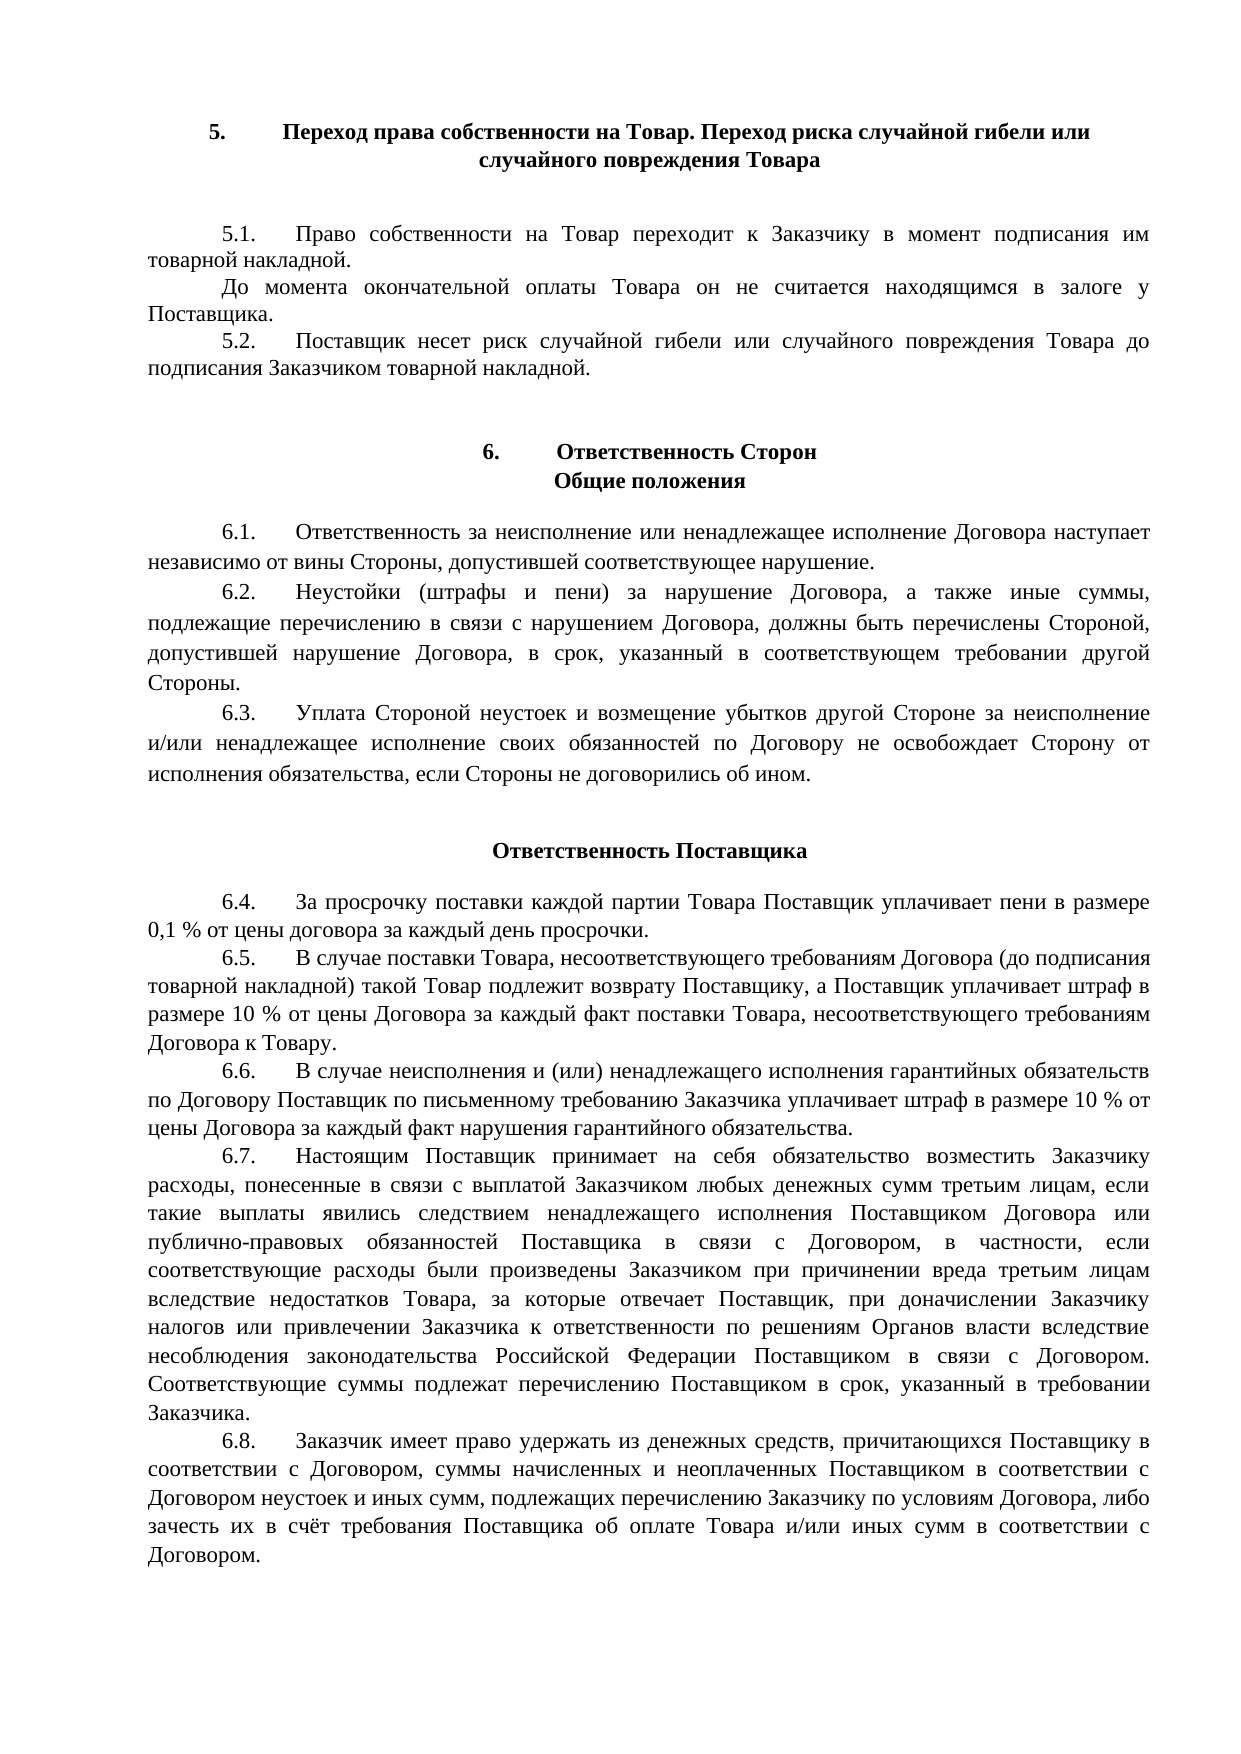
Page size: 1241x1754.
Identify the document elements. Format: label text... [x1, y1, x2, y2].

list Неустойки (штрафы и пени) за нарушение Договора, а также иные суммы, подлежащие перечислению в связи с нарушением Договора, должны быть перечислены Стороной, допустившей нарушение Договора, в срок, указанный в соответствующем требовании другой Стороны. [148, 578, 1152, 695]
list Право собственности на Товар переходит к Заказчику в момент подписания им товарной накладной. [148, 220, 1152, 273]
list Заказчик имеет право удержать из денежных средств, причитающихся Поставщику в соответствии с Договором, суммы начисленных и неоплаченных Поставщиком в соответствии с Договором неустоек и иных сумм, подлежащих перечислению Заказчику по условиям Договора, либо зачесть их в счёт требования Поставщика об оплате Товара и/или иных сумм в соответствии с Договором. [148, 1427, 1152, 1567]
list Настоящим Поставщик принимает на себя обязательство возместить Заказчику расходы, понесенные в связи с выплатой Заказчиком любых денежных сумм третьим лицам, если такие выплаты явились следствием ненадлежащего исполнения Поставщиком Договора или публично-правовых обязанностей Поставщика в связи с Договором, в частности, если соответствующие расходы были произведены Заказчиком при причинении вреда третьим лицам вследствие недостатков Товара, за которые отвечает Поставщик, при доначислении Заказчику налогов или привлечении Заказчика к ответственности по решениям Органов власти вследствие несоблюдения законодательства Российской Федерации Поставщиком в связи с Договором. Соответствующие суммы подлежат перечислению Поставщиком в срок, указанный в требовании Заказчика. [148, 1143, 1152, 1425]
list В случае неисполнения и (или) ненадлежащего исполнения гарантийных обязательств по Договору Поставщик по письменному требованию Заказчика уплачивает штраф в размере 10 % от цены Договора за каждый факт нарушения гарантийного обязательства. [148, 1057, 1152, 1141]
list За просрочку поставки каждой партии Товара Поставщик уплачивает пени в размере 0,1 % от цены договора за каждый день просрочки. [148, 888, 1152, 942]
list Уплата Стороной неустоек и возмещение убытков другой Стороне за неисполнение и/или ненадлежащее исполнение своих обязанностей по Договору не освобождает Сторону от исполнения обязательства, если Стороны не договорились об ином. [148, 699, 1152, 786]
list Ответственность Сторон [148, 438, 1152, 465]
list Ответственность за неисполнение или ненадлежащее исполнение Договора наступает независимо от вины Стороны, допустившей соответствующее нарушение. [148, 518, 1152, 574]
text До момента окончательной оплаты Товара он не считается находящимся в залоге у Поставщика. [148, 273, 1152, 327]
list Поставщик несет риск случайной гибели или случайного повреждения Товара до подписания Заказчиком товарной накладной. [148, 327, 1152, 380]
text Общие положения [148, 467, 1152, 493]
list В случае поставки Товара, несоответствующего требованиям Договора (до подписания товарной накладной) такой Товар подлежит возврату Поставщику, а Поставщик уплачивает штраф в размере 10 % от цены Договора за каждый факт поставки Товара, несоответствующего требованиям Договора к Товару. [148, 943, 1152, 1055]
list Переход права собственности на Товар. Переход риска случайной гибели или случайного повреждения Товара [148, 118, 1152, 173]
text Ответственность Поставщика [148, 837, 1152, 863]
